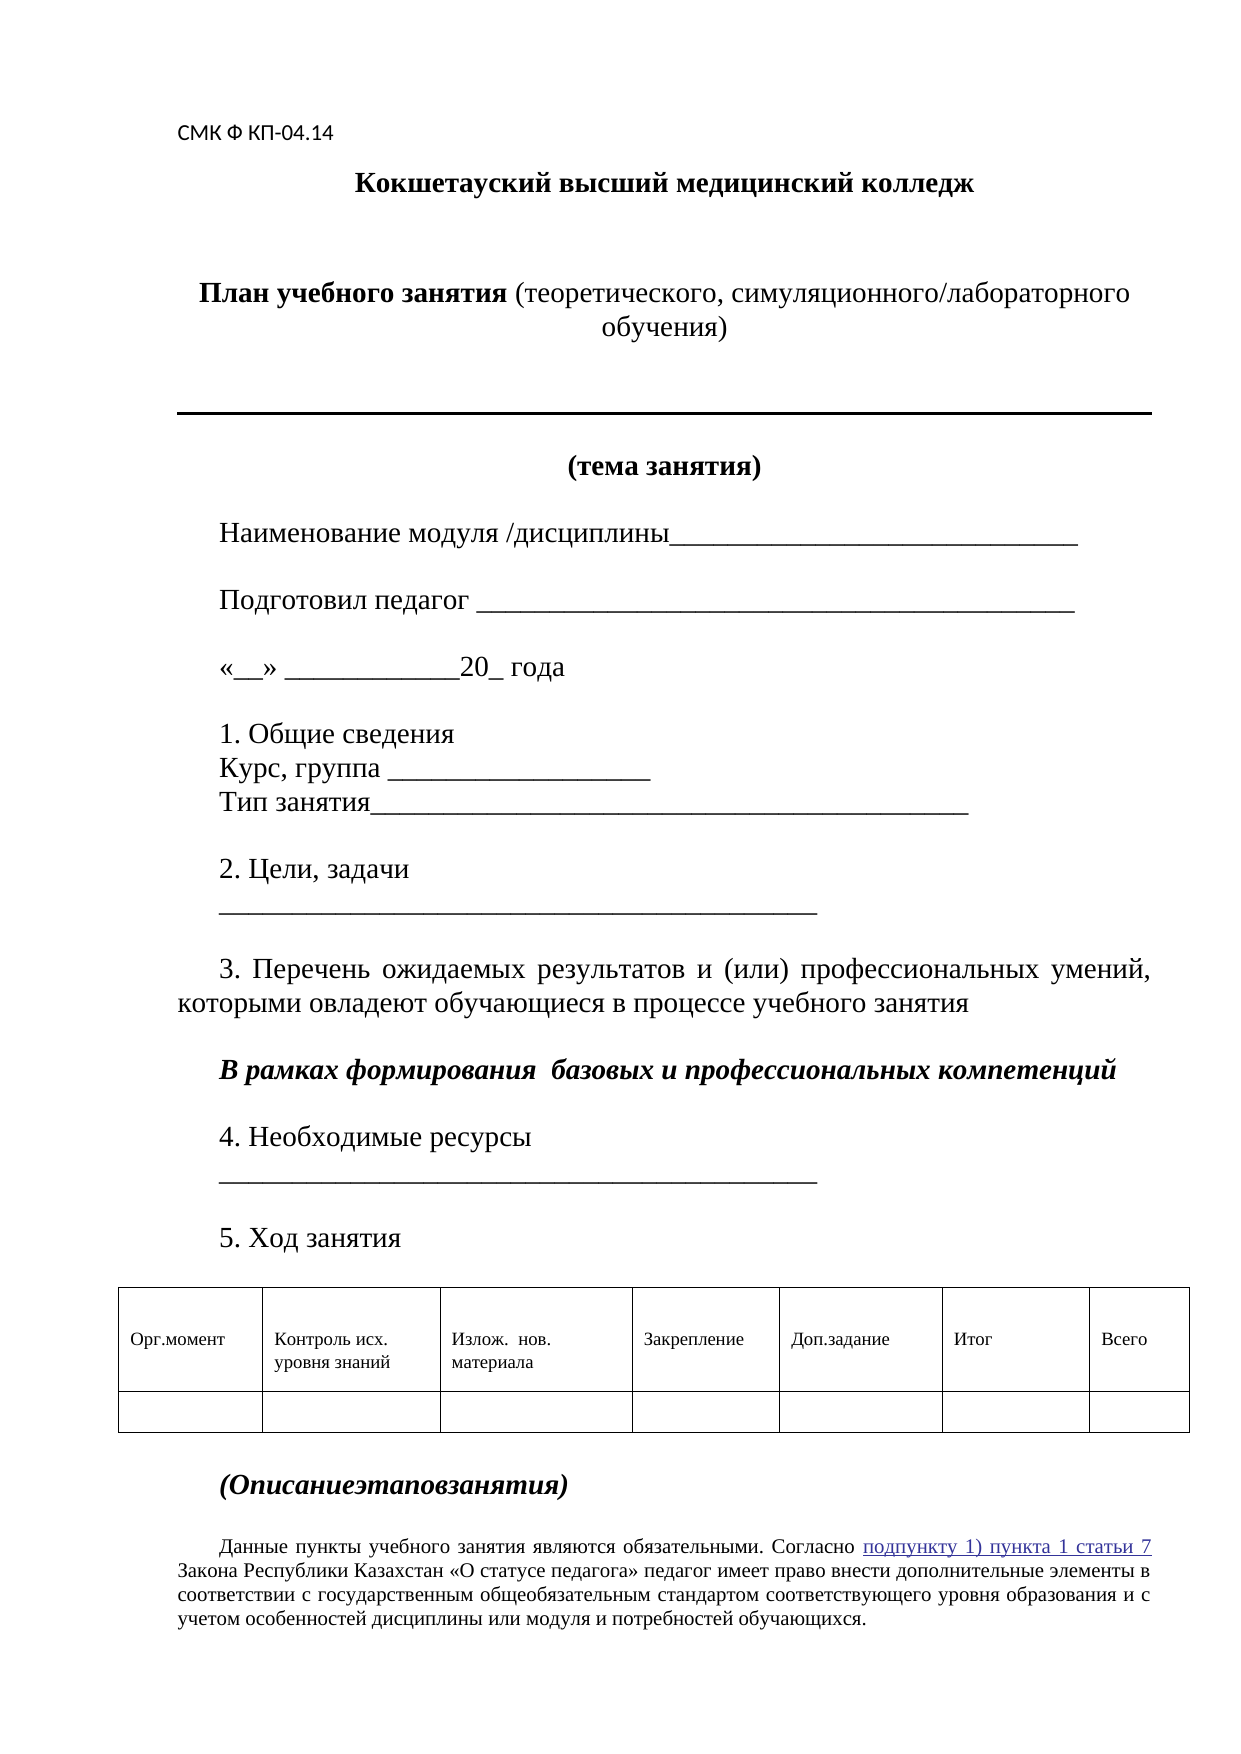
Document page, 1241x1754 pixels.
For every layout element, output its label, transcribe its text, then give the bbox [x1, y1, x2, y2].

text 5. Ход занятия [177, 1220, 1152, 1253]
table_header Всего [1090, 1288, 1189, 1391]
table_header Орг.момент [119, 1288, 262, 1391]
text 1. Общие сведения [177, 717, 1152, 750]
text Подготовил педагог _________________________________________ [177, 582, 1152, 616]
table_header Доп.задание [780, 1288, 942, 1391]
text 4. Необходимые ресурсы [177, 1119, 1152, 1153]
text _________________________________________ [177, 884, 1152, 918]
text _________________________________________ [177, 1153, 1152, 1186]
text Данные пункты учебного занятия являются обязательными. Согласно подпункту 1) пункта 1 статьи 7 Закона Республики Казахстан «О статусе педагога» педагог имеет право внести дополнительные элементы в соответствии с государственным общеобязательным стандартом соответствующего уровня образования и с учетом особенностей дисциплины или модуля и потребностей обучающихся. [177, 1534, 1152, 1630]
text 2. Цели, задачи [177, 851, 1152, 884]
table_cell [263, 1392, 440, 1432]
text 3. Перечень ожидаемых результатов и (или) профессиональных умений, которыми овладеют обучающиеся в процессе учебного занятия [177, 951, 1152, 1018]
table_header Закрепление [633, 1288, 779, 1391]
table_cell [633, 1392, 779, 1432]
table_cell [1090, 1392, 1189, 1432]
text Кокшетауский высший медицинский колледж [177, 165, 1152, 198]
table_cell [780, 1392, 942, 1432]
text Тип занятия_________________________________________ [177, 784, 1152, 817]
text План учебного занятия (теоретического, симуляционного/лабораторного обучения) [177, 275, 1152, 342]
text Курс, группа __________________ [177, 750, 1152, 784]
table_cell [119, 1392, 262, 1432]
table_cell [943, 1392, 1089, 1432]
table_header Контроль исх. уровня знаний [263, 1288, 440, 1391]
table_cell [441, 1392, 632, 1432]
text В рамках формирования базовых и профессиональных компетенций [177, 1052, 1152, 1086]
table_header Излож. нов. материала [441, 1288, 632, 1391]
text (Описаниеэтаповзанятия) [177, 1467, 1152, 1500]
table_header Итог [943, 1288, 1089, 1391]
text Наименование модуля /дисциплины____________________________ [177, 515, 1152, 549]
text (тема занятия) [177, 448, 1152, 482]
text «__» ____________20_ года [177, 649, 1152, 683]
